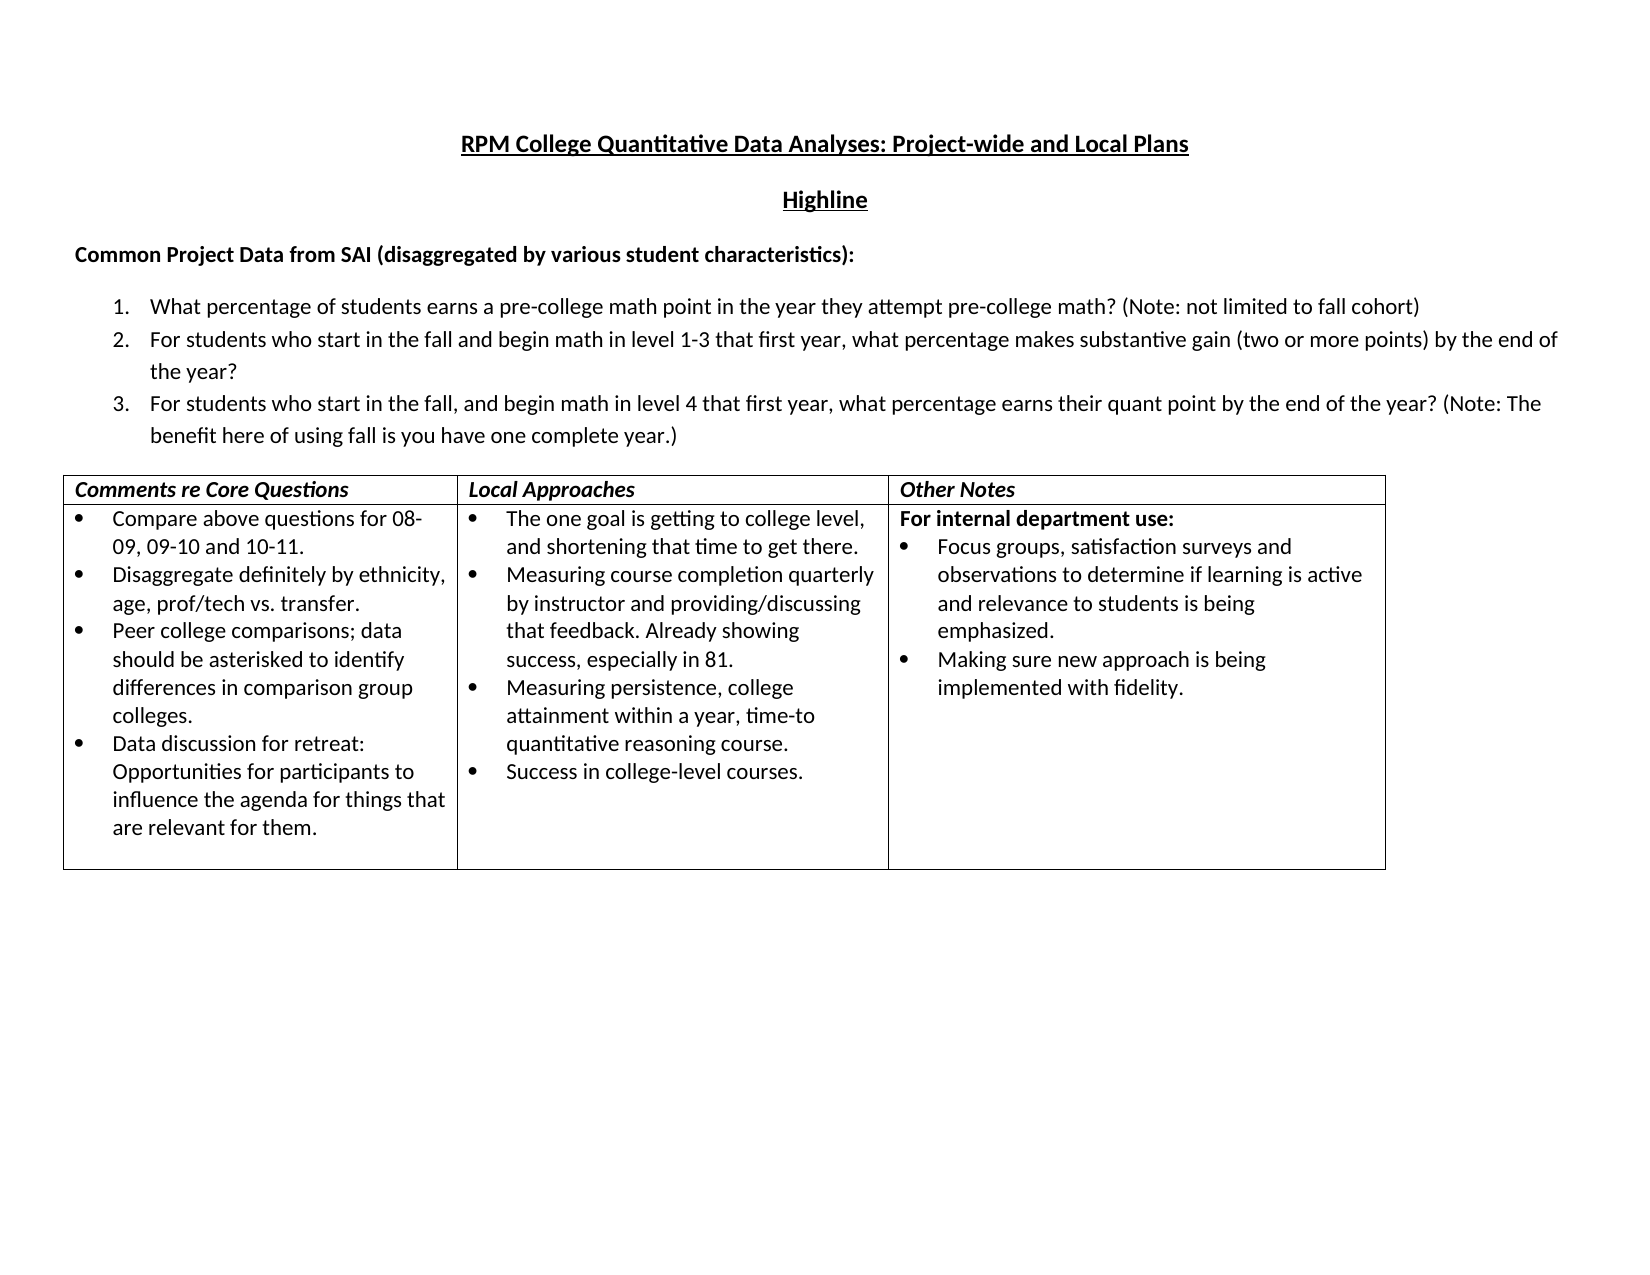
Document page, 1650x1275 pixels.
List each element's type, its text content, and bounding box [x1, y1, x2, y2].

table_cell Compare above questions for 08-09, 09-10 and 10-11. Disaggregate definitely by ethnicity, age, prof/tech vs. transfer. Peer college comparisons; data should be asterisked to identify differences in comparison group colleges. Data discussion for retreat: Opportunities for participants to influence the agenda for things that are relevant for them. [64, 505, 457, 869]
list For students who start in the fall, and begin math in level 4 that first year, what percentage earns their quant point by the end of the year? (Note: The benefit here of using fall is you have one complete year.) [112, 389, 1575, 449]
table_cell The one goal is getting to college level, and shortening that time to get there. Measuring course completion quarterly by instructor and providing/discussing that feedback. Already showing success, especially in 81. Measuring persistence, college attainment within a year, time-to quantitative reasoning course. Success in college-level courses. [458, 505, 888, 869]
text Common Project Data from SAI (disaggregated by various student characteristics): [75, 240, 1575, 268]
table_header Comments re Core Questions [64, 476, 457, 503]
table_cell For internal department use: Focus groups, satisfaction surveys and observations to determine if learning is active and relevance to students is being emphasized. Making sure new approach is being implemented with fidelity. [889, 505, 1385, 869]
text Highline [75, 184, 1575, 214]
text RPM College Quantitative Data Analyses: Project-wide and Local Plans [75, 128, 1575, 158]
table_header Other Notes [889, 476, 1385, 503]
list For students who start in the fall and begin math in level 1-3 that first year, what percentage makes substantive gain (two or more points) by the end of the year? [112, 325, 1575, 385]
list What percentage of students earns a pre-college math point in the year they attempt pre-college math? (Note: not limited to fall cohort) [112, 293, 1575, 321]
table_header Local Approaches [458, 476, 888, 503]
